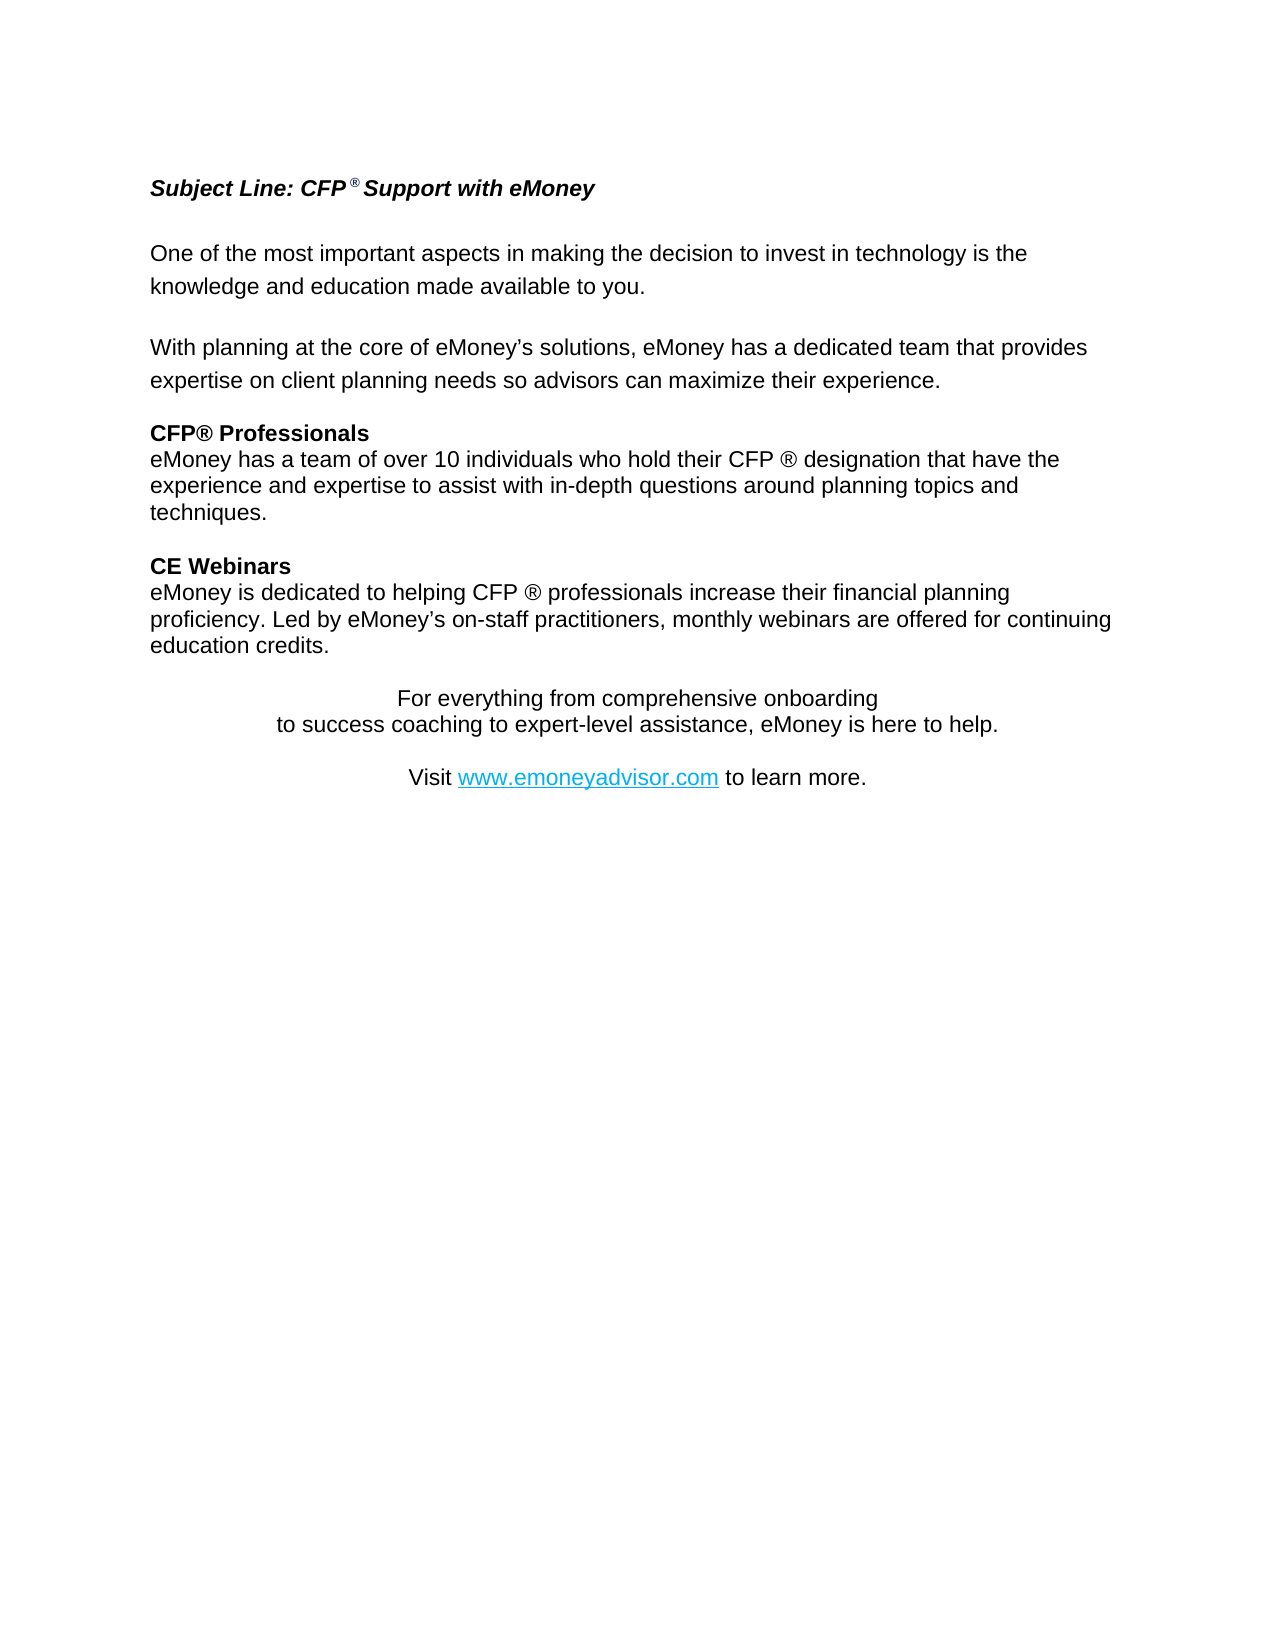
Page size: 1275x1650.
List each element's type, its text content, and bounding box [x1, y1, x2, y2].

text Visit www.emoneyadvisor.com to learn more. [150, 764, 1125, 790]
text eMoney is dedicated to helping CFP ® professionals increase their financial planning proficiency. Led by eMoney’s on-staff practitioners, monthly webinars are offered for continuing education credits. [150, 579, 1125, 658]
text CFP® Professionals [150, 419, 1125, 446]
text With planning at the core of eMoney’s solutions, eMoney has a dedicated team that provides expertise on client planning needs so advisors can maximize their experience. [150, 328, 1125, 393]
text CE Webinars [150, 553, 1125, 579]
text eMoney has a team of over 10 individuals who hold their CFP ® designation that have the experience and expertise to assist with in-depth questions around planning topics and techniques. [150, 446, 1125, 525]
text to success coaching to expert-level assistance, eMoney is here to help. [150, 711, 1125, 737]
subtitle Subject Line: CFP ® Support with eMoney [150, 154, 1125, 201]
text For everything from comprehensive onboarding [150, 685, 1125, 711]
text One of the most important aspects in making the decision to invest in technology is the knowledge and education made available to you. [150, 234, 1125, 299]
